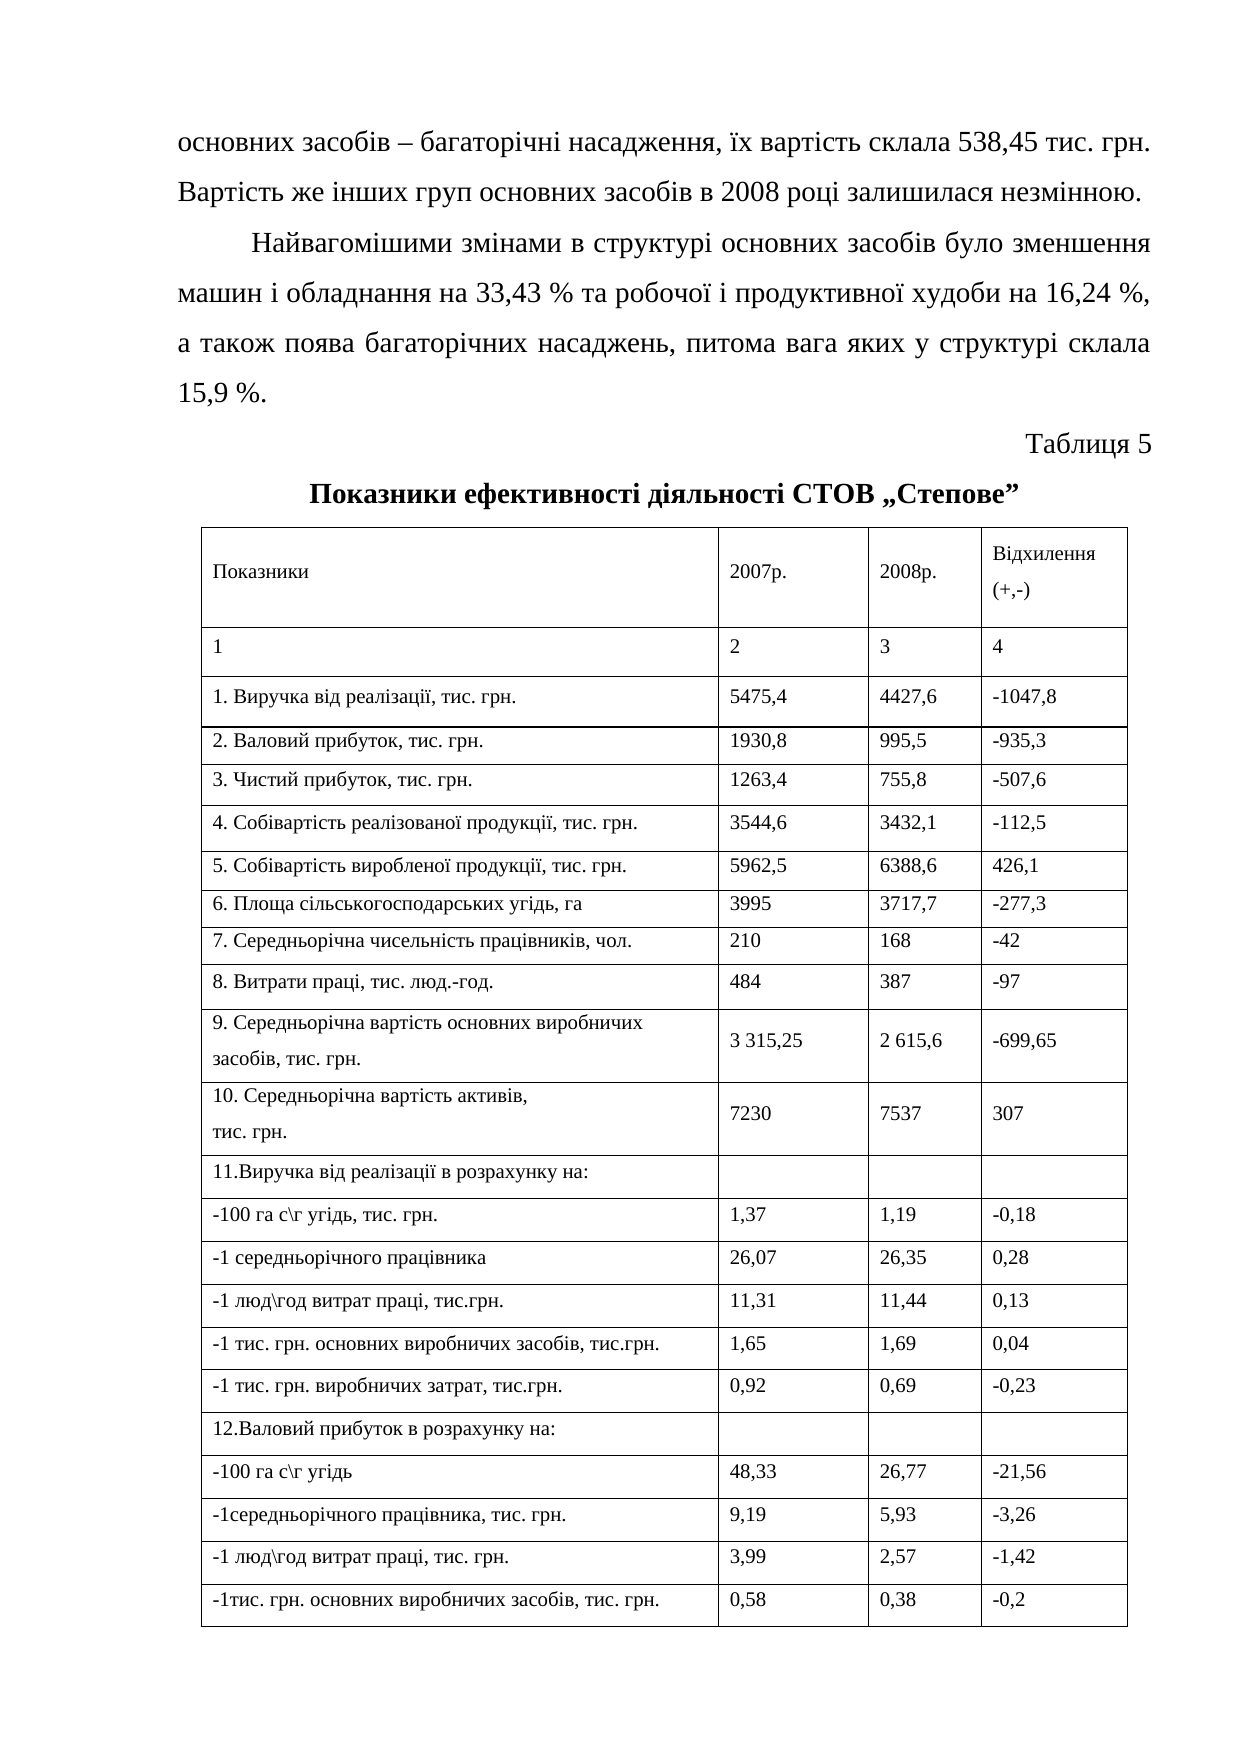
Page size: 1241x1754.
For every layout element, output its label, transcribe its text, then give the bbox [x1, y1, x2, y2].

table_cell 3544,6 [719, 806, 868, 851]
table_cell [869, 1413, 981, 1455]
table_cell -0,2 [982, 1585, 1127, 1626]
table_cell [869, 1156, 981, 1198]
table_cell -100 га с\г угідь [202, 1456, 718, 1498]
table_cell 1,69 [869, 1328, 981, 1369]
table_cell [982, 1156, 1127, 1198]
table_cell 3717,7 [869, 891, 981, 927]
table_cell 5. Собівартість виробленої продукції, тис. грн. [202, 852, 718, 890]
table_cell -277,3 [982, 891, 1127, 927]
table_cell [982, 1413, 1127, 1455]
text Найвагомішими змінами в структурі основних засобів було зменшення машин і обладнання на 33,43 % та робочої і продуктивної худоби на 16,24 %, а також поява багаторічних насаджень, питома вага яких у структурі склала 15,9 %. [177, 225, 1152, 409]
table_cell 0,04 [982, 1328, 1127, 1369]
table_cell [719, 1413, 868, 1455]
table_cell -1середньорічного працівника, тис. грн. [202, 1499, 718, 1541]
table_cell -1 тис. грн. виробничих затрат, тис.грн. [202, 1370, 718, 1412]
table_cell 0,92 [719, 1370, 868, 1412]
table_cell 168 [869, 928, 981, 964]
table_cell 7537 [869, 1083, 981, 1155]
table_cell 0,13 [982, 1285, 1127, 1327]
table_cell 6388,6 [869, 852, 981, 890]
table_cell 2,57 [869, 1542, 981, 1583]
table_cell 3 [869, 628, 981, 676]
table_cell -1 люд\год витрат праці, тис.грн. [202, 1285, 718, 1327]
table_cell 387 [869, 965, 981, 1009]
table_cell 4427,6 [869, 677, 981, 726]
table_cell 12.Валовий прибуток в розрахунку на: [202, 1413, 718, 1455]
table_cell 484 [719, 965, 868, 1009]
table_header 2007р. [719, 528, 868, 627]
table_cell 9,19 [719, 1499, 868, 1541]
table_cell 0,58 [719, 1585, 868, 1626]
table_cell 5962,5 [719, 852, 868, 890]
table_cell 2 [719, 628, 868, 676]
table_cell 1,65 [719, 1328, 868, 1369]
table_cell -1 люд\год витрат праці, тис. грн. [202, 1542, 718, 1583]
table_cell -1047,8 [982, 677, 1127, 726]
table_cell -507,6 [982, 765, 1127, 804]
table_cell 48,33 [719, 1456, 868, 1498]
table_cell 11,44 [869, 1285, 981, 1327]
table_cell 0,69 [869, 1370, 981, 1412]
table_cell 8. Витрати праці, тис. люд.-год. [202, 965, 718, 1009]
table_cell 6. Площа сільськогосподарських угідь, га [202, 891, 718, 927]
table_cell 11.Виручка від реалізації в розрахунку на: [202, 1156, 718, 1198]
table_cell -112,5 [982, 806, 1127, 851]
table_cell -42 [982, 928, 1127, 964]
table_cell 1930,8 [719, 728, 868, 763]
table_cell -0,18 [982, 1199, 1127, 1241]
table_cell -3,26 [982, 1499, 1127, 1541]
table_cell -1 середньорічного працівника [202, 1242, 718, 1284]
table_cell 1,37 [719, 1199, 868, 1241]
table_cell -21,56 [982, 1456, 1127, 1498]
text Показники ефективності діяльності СТОВ „Степове” [177, 476, 1152, 510]
table_cell 5,93 [869, 1499, 981, 1541]
table_cell 11,31 [719, 1285, 868, 1327]
table_cell 755,8 [869, 765, 981, 804]
table_cell 210 [719, 928, 868, 964]
table_cell -1тис. грн. основних виробничих засобів, тис. грн. [202, 1585, 718, 1626]
table_cell 26,35 [869, 1242, 981, 1284]
table_cell -935,3 [982, 728, 1127, 763]
table_header Показники [202, 528, 718, 627]
table_cell 1263,4 [719, 765, 868, 804]
table_cell -1 тис. грн. основних виробничих засобів, тис.грн. [202, 1328, 718, 1369]
table_cell [719, 1156, 868, 1198]
table_cell 307 [982, 1083, 1127, 1155]
table_cell 10. Середньорічна вартість активів, тис. грн. [202, 1083, 718, 1155]
table_cell 4 [982, 628, 1127, 676]
table_cell 9. Середньорічна вартість основних виробничих засобів, тис. грн. [202, 1010, 718, 1082]
table_cell 4. Собівартість реалізованої продукції, тис. грн. [202, 806, 718, 851]
table_cell 426,1 [982, 852, 1127, 890]
table_cell 26,77 [869, 1456, 981, 1498]
table_cell 0,28 [982, 1242, 1127, 1284]
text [177, 124, 1152, 208]
table_cell -699,65 [982, 1010, 1127, 1082]
table_cell 1 [202, 628, 718, 676]
table_cell -97 [982, 965, 1127, 1009]
table_cell 1,19 [869, 1199, 981, 1241]
table_header Відхилення (+,-) [982, 528, 1127, 627]
table_cell 3432,1 [869, 806, 981, 851]
table_cell -1,42 [982, 1542, 1127, 1583]
table_cell 3. Чистий прибуток, тис. грн. [202, 765, 718, 804]
table_cell 995,5 [869, 728, 981, 763]
table_cell 1. Виручка від реалізації, тис. грн. [202, 677, 718, 726]
table_header 2008р. [869, 528, 981, 627]
table_cell 3995 [719, 891, 868, 927]
table_cell 26,07 [719, 1242, 868, 1284]
table_cell 3,99 [719, 1542, 868, 1583]
table_cell 2. Валовий прибуток, тис. грн. [202, 728, 718, 763]
table_cell 0,38 [869, 1585, 981, 1626]
table_cell 2 615,6 [869, 1010, 981, 1082]
table_cell 7230 [719, 1083, 868, 1155]
table_cell 5475,4 [719, 677, 868, 726]
table_cell 7. Середньорічна чисельність працівників, чол. [202, 928, 718, 964]
text Таблиця 5 [177, 426, 1152, 459]
table_cell -0,23 [982, 1370, 1127, 1412]
table_cell 3 315,25 [719, 1010, 868, 1082]
table_cell -100 га с\г угідь, тис. грн. [202, 1199, 718, 1241]
